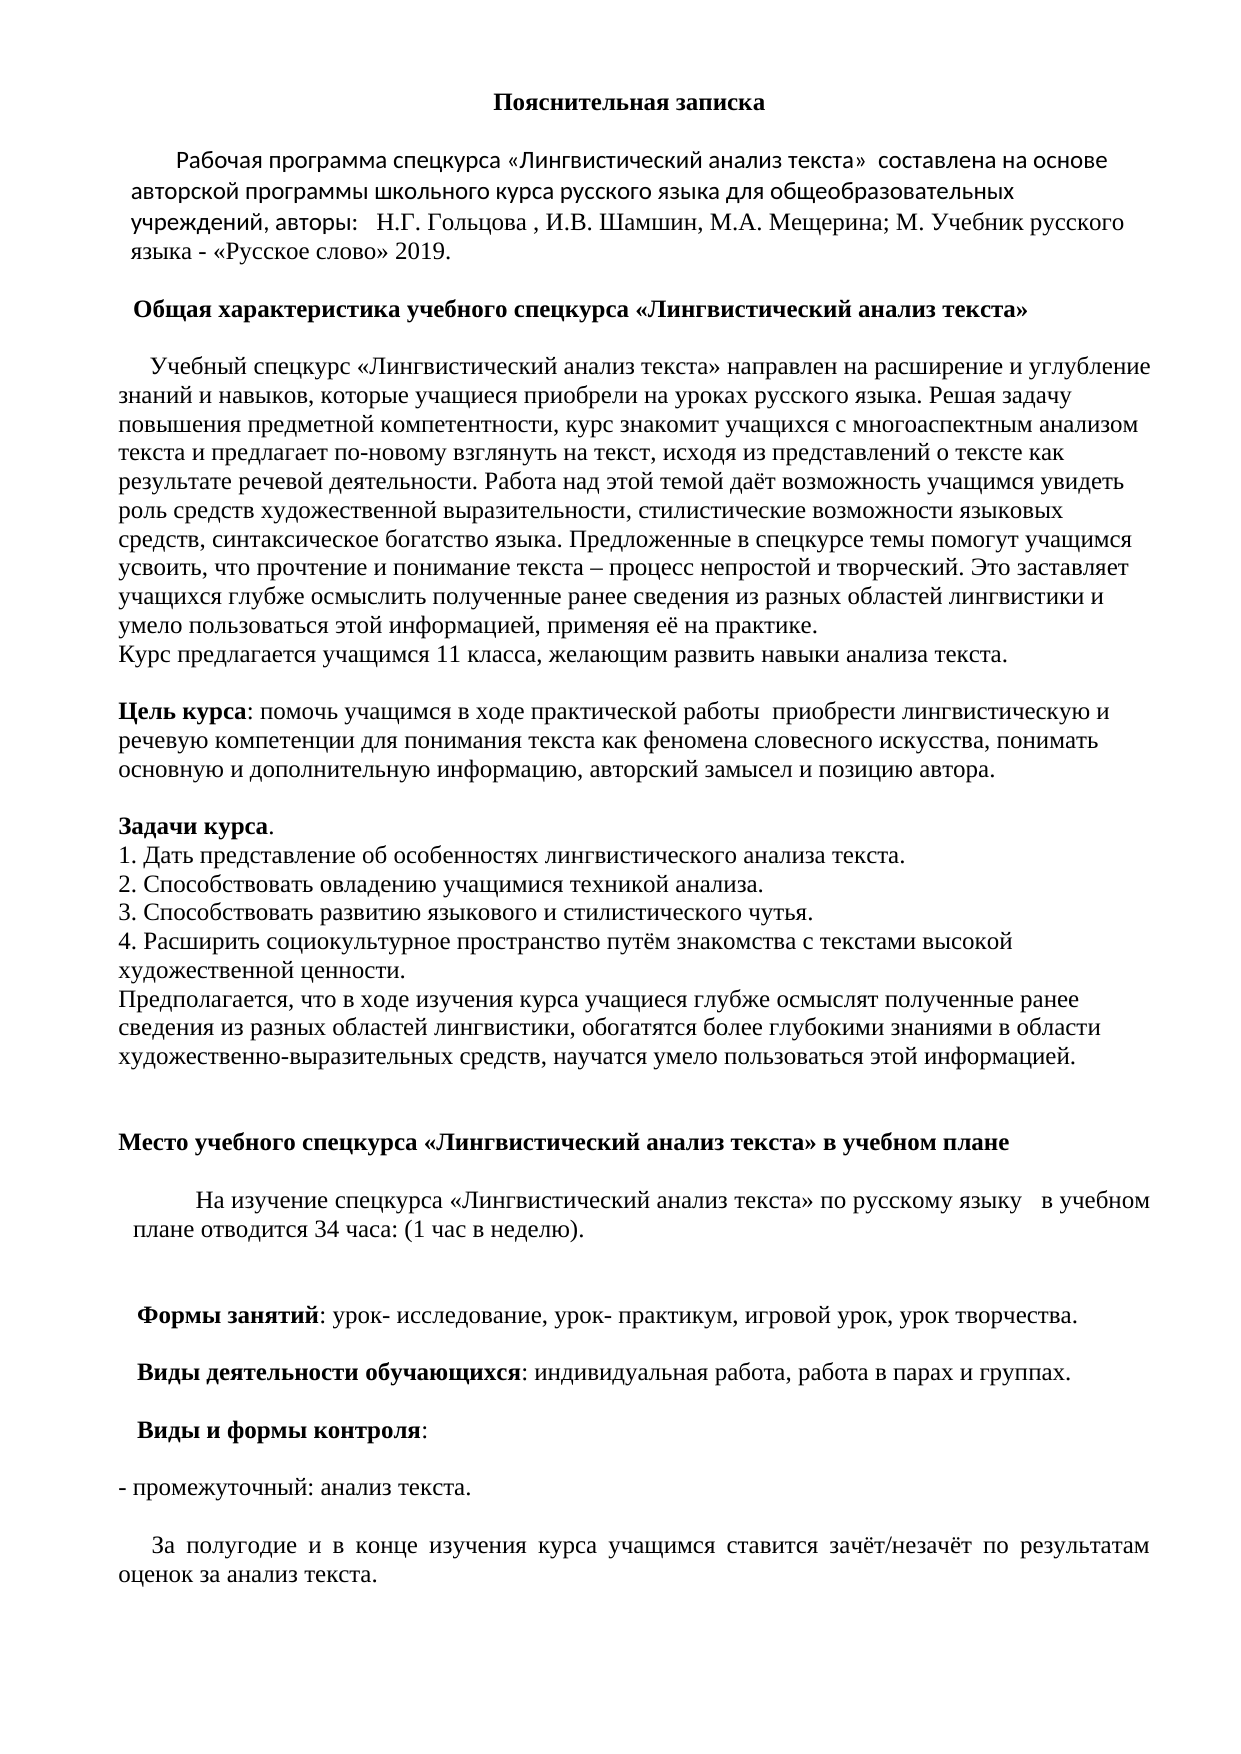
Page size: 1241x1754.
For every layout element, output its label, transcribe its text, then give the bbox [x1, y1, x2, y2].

text Предполагается, что в ходе изучения курса учащиеся глубже осмыслят полученные ранее сведения из разных областей лингвистики, обогатятся более глубокими знаниями в области художественно-выразительных средств, научатся умело пользоваться этой информацией. [118, 984, 1152, 1070]
text Виды деятельности обучающихся: индивидуальная работа, работа в парах и группах. [118, 1357, 1152, 1386]
text Общая характеристика учебного спецкурса «Лингвистический анализ текста» [133, 294, 1152, 322]
text Пояснительная записка [118, 87, 1152, 116]
text 2.​ Способствовать овладению учащимися техникой анализа. [118, 869, 1152, 897]
text Виды и формы контроля: [118, 1415, 1152, 1444]
text Формы занятий: урок- исследование, урок- практикум, игровой урок, урок творчества. [118, 1300, 1152, 1329]
text На изучение спецкурса «Лингвистический анализ текста» по русскому языку в учебном плане отводится 34 часа: (1 час в неделю). [133, 1185, 1152, 1242]
text За полугодие и в конце изучения курса учащимся ставится зачёт/незачёт по результатам оценок за анализ текста. [118, 1530, 1152, 1587]
text Учебный спецкурс «Лингвистический анализ текста» направлен на расширение и углубление знаний и навыков, которые учащиеся приобрели на уроках русского языка. Решая задачу повышения предметной компетентности, курс знакомит учащихся с многоаспектным анализом текста и предлагает по-новому взглянуть на текст, исходя из представлений о тексте как результате речевой деятельности. Работа над этой темой даёт возможность учащимся увидеть роль средств художественной выразительности, стилистические возможности языковых средств, синтаксическое богатство языка. Предложенные в спецкурсе темы помогут учащимся усвоить, что прочтение и понимание текста – процесс непростой и творческий. Это заставляет учащихся глубже осмыслить полученные ранее сведения из разных областей лингвистики и умело пользоваться этой информацией, применяя её на практике. [118, 351, 1152, 639]
text Рабочая программа спецкурса «Лингвистический анализ текста» составлена на основе авторской программы школьного курса русского языка для общеобразовательных учреждений, авторы: Н.Г. Гольцова , И.В. Шамшин, М.А. Мещерина; М. Учебник русского языка - «Русское слово» 2019. [131, 144, 1152, 265]
text Место учебного спецкурса «Лингвистический анализ текста» в учебном плане [118, 1127, 1152, 1156]
text - промежуточный: анализ текста. [118, 1472, 1152, 1501]
text Цель курса: помочь учащимся в ходе практической работы приобрести лингвистическую и речевую компетенции для понимания текста как феномена словесного искусства, понимать основную и дополнительную информацию, авторский замысел и позицию автора. [118, 696, 1152, 782]
text 3.​ Способствовать развитию языкового и стилистического чутья. [118, 897, 1152, 926]
text Курс предлагается учащимся 11 класса, желающим развить навыки анализа текста. [118, 639, 1152, 667]
text 1.​ Дать представление об особенностях лингвистического анализа текста. [118, 840, 1152, 869]
text Задачи курса. [118, 811, 1152, 840]
text 4.​ Расширить социокультурное пространство путём знакомства с текстами высокой художественной ценности. [118, 926, 1152, 984]
